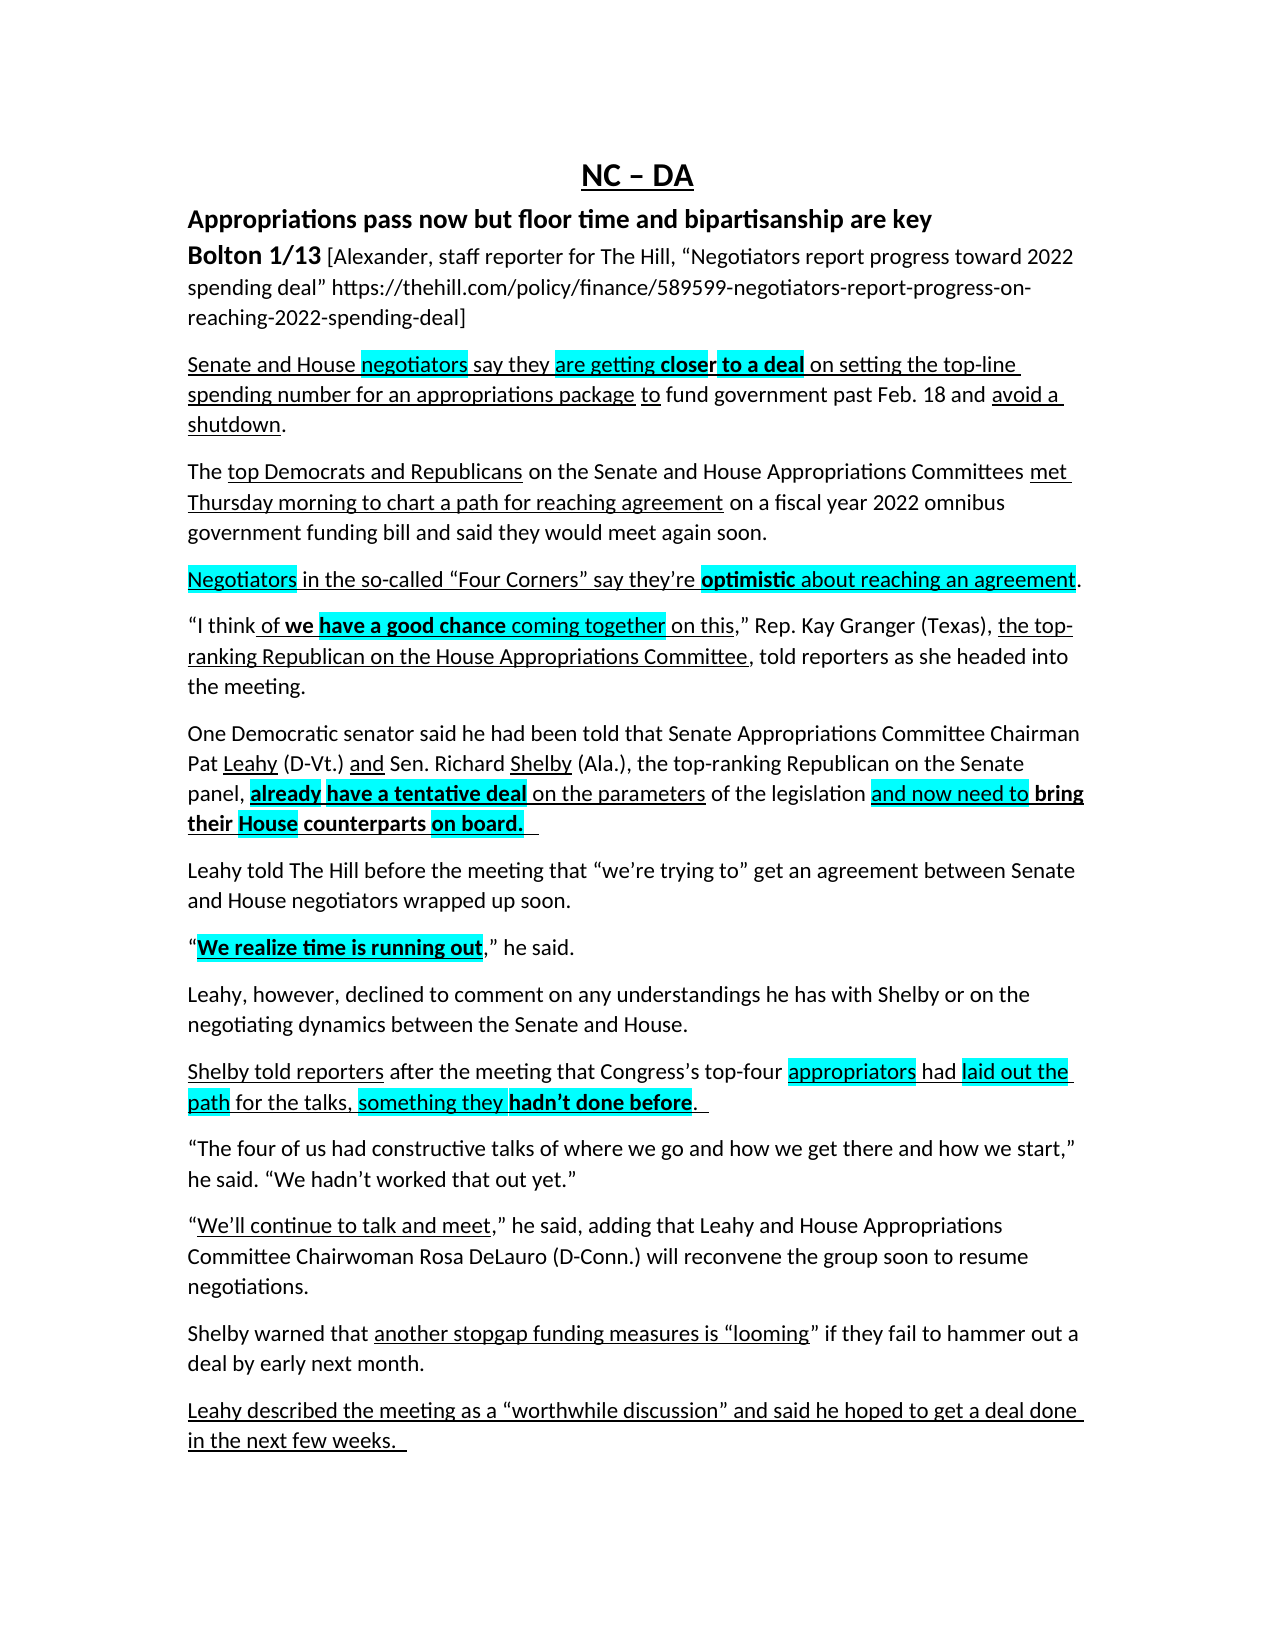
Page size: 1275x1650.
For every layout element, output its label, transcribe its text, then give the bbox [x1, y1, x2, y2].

text “We realize time is running out,” he said. [187, 933, 1087, 962]
text Negotiators in the so-called “Four Corners” say they’re optimistic about reaching an agreement. [297, 565, 701, 589]
text “We’ll continue to talk and meet,” he said, adding that Leahy and House Appropriations Committee Chairwoman Rosa DeLauro (D-Conn.) will reconvene the group soon to resume negotiations. [187, 1212, 1087, 1300]
text “The four of us had constructive talks of where we go and how we get there and how we start,” he said. “We hadn’t worked that out yet.” [187, 1134, 1087, 1193]
text Leahy told The Hill before the meeting that “we’re trying to” get an agreement between Senate and House negotiators wrapped up soon. [187, 856, 1087, 915]
text The top Democrats and Republicans on the Senate and House Appropriations Committees met Thursday morning to chart a path for reaching agreement on a fiscal year 2022 omnibus government funding bill and said they would meet again soon. [187, 457, 1087, 546]
subtitle Appropriations pass now but floor time and bipartisanship are key [187, 202, 1087, 235]
text Leahy described the meeting as a “worthwhile discussion” and said he hoped to get a deal done in the next few weeks. [187, 1396, 1087, 1454]
text “I think of we have a good chance coming together on this,” Rep. Kay Granger (Texas), the top-ranking Republican on the House Appropriations Committee, told reporters as she headed into the meeting. [187, 612, 1087, 700]
text Senate and House negotiators say they are getting closer to a deal on setting the top-line spending number for an appropriations package to fund government past Feb. 18 and avoid a shutdown. [187, 350, 1087, 439]
text Bolton 1/13 [Alexander, staff reporter for The Hill, “Negotiators report progress toward 2022 spending deal” https://thehill.com/policy/finance/589599-negotiators-report-progress-on-reaching-2022-spending-deal] [187, 238, 1087, 331]
text One Democratic senator said he had been told that Senate Appropriations Committee Chairman Pat Leahy (D-Vt.) and Sen. Richard Shelby (Ala.), the top-ranking Republican on the Senate panel, already have a tentative deal on the parameters of the legislation and now need to bring their House counterparts on board. [187, 719, 1087, 838]
text Shelby told reporters after the meeting that Congress’s top-four appropriators had laid out the path for the talks, something they hadn’t done before. [187, 1057, 1087, 1116]
text Shelby warned that another stopgap funding measures is “looming” if they fail to hammer out a deal by early next month. [187, 1319, 1087, 1377]
subtitle NC – DA [187, 154, 1087, 195]
text Leahy, however, declined to comment on any understandings he has with Shelby or on the negotiating dynamics between the Senate and House. [187, 980, 1087, 1039]
